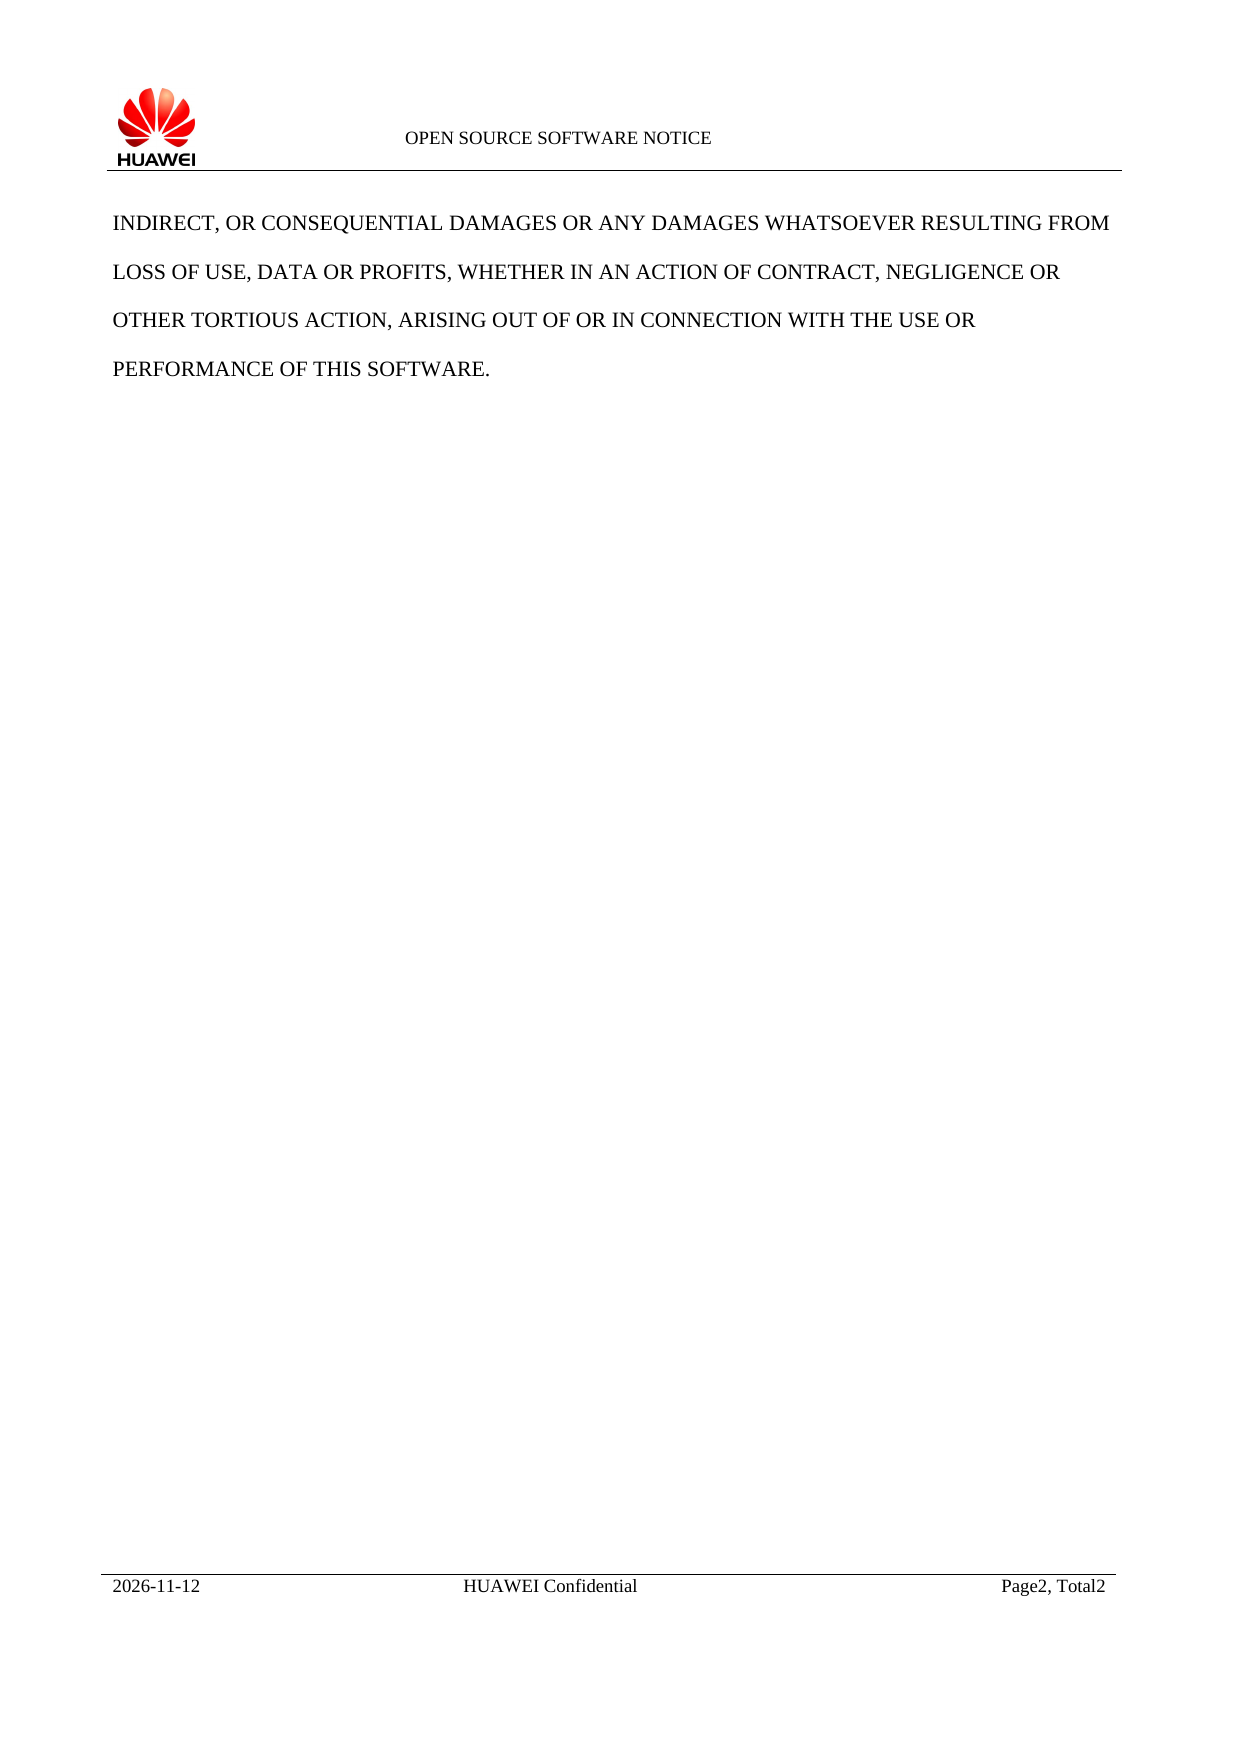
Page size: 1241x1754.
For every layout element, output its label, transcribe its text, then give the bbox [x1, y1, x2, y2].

picture [118, 88, 195, 166]
